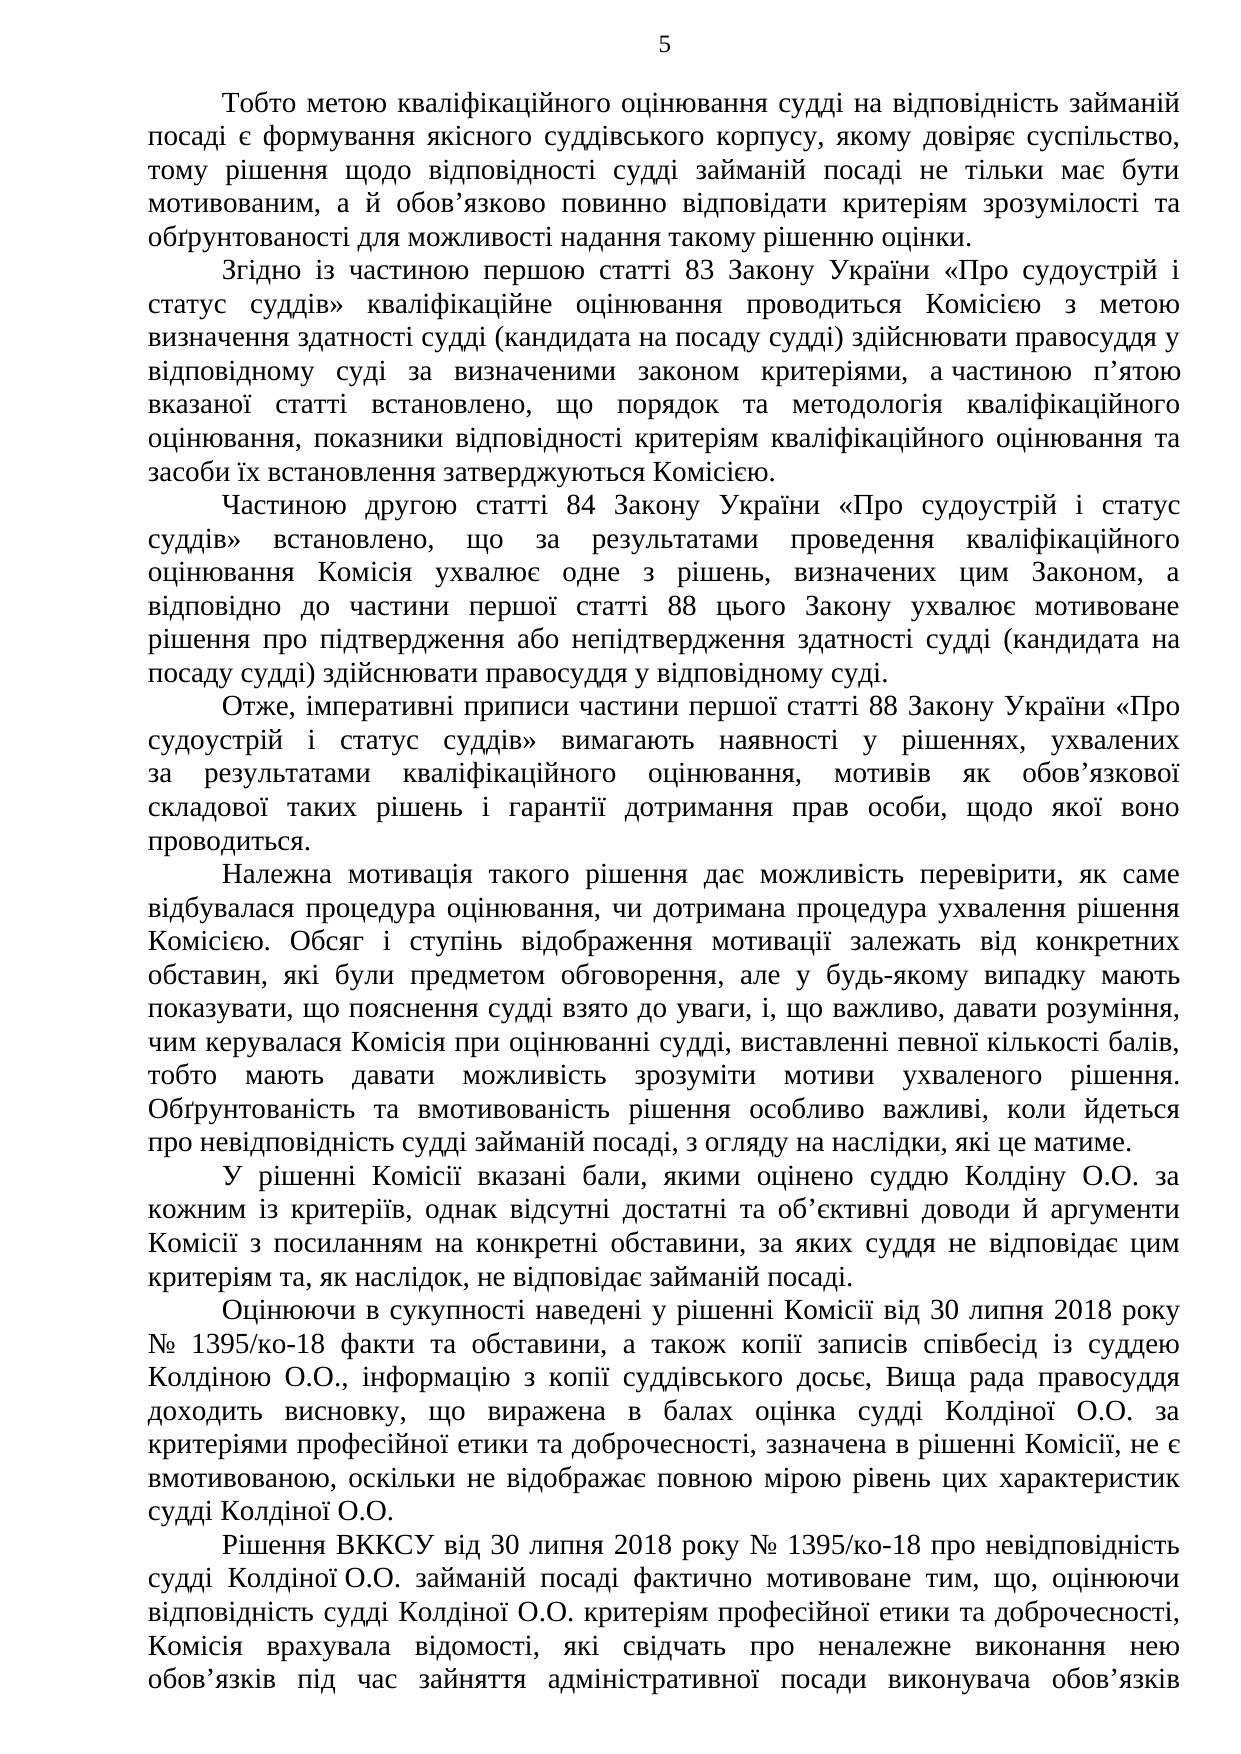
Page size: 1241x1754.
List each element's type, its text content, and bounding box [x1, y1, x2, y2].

text Згідно із частиною першою статті 83 Закону України «Про судоустрій і статус суддів» кваліфікаційне оцінювання проводиться Комісією з метою визначення здатності судді (кандидата на посаду судді) здійснювати правосуддя у відповідному суді за визначеними законом критеріями, а частиною п’ятою вказаної статті встановлено, що порядок та методологія кваліфікаційного оцінювання, показники відповідності критеріям кваліфікаційного оцінювання та засоби їх встановлення затверджуються Комісією. [148, 252, 1181, 487]
text Оцінюючи в сукупності наведені у рішенні Комісії від 30 липня 2018 року № 1395/ко-18 факти та обставини, а також копії записів співбесід із суддею Колдіною О.О., інформацію з копії суддівського досьє, Вища рада правосуддя доходить висновку, що виражена в балах оцінка судді Колдіної О.О. за критеріями професійної етики та доброчесності, зазначена в рішенні Комісії, не є вмотивованою, оскільки не відображає повною мірою рівень цих характеристик судді Колдіної О.О. [148, 1292, 1181, 1527]
text Частиною другою статті 84 Закону України «Про судоустрій і статус суддів» встановлено, що за результатами проведення кваліфікаційного оцінювання Комісія ухвалює одне з рішень, визначених цим Законом, а відповідно до частини першої статті 88 цього Закону ухвалює мотивоване рішення про підтвердження або непідтвердження здатності судді (кандидата на посаду судді) здійснювати правосуддя у відповідному суді. [148, 487, 1181, 688]
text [148, 1527, 1181, 1695]
text У рішенні Комісії вказані бали, якими оцінено суддю Колдіну О.О. за кожним із критеріїв, однак відсутні достатні та об’єктивні доводи й аргументи Комісії з посиланням на конкретні обставини, за яких суддя не відповідає цим критеріям та, як наслідок, не відповідає займаній посаді. [148, 1158, 1181, 1292]
text Тобто метою кваліфікаційного оцінювання судді на відповідність займаній посаді є формування якісного суддівського корпусу, якому довіряє суспільство, тому рішення щодо відповідності судді займаній посаді не тільки має бути мотивованим, а й обов’язково повинно відповідати критеріям зрозумілості та обґрунтованості для можливості надання такому рішенню оцінки. [148, 85, 1181, 252]
text Належна мотивація такого рішення дає можливість перевірити, як саме відбувалася процедура оцінювання, чи дотримана процедура ухвалення рішення Комісією. Обсяг і ступінь відображення мотивації залежать від конкретних обставин, які були предметом обговорення, але у будь-якому випадку мають показувати, що пояснення судді взято до уваги, і, що важливо, давати розуміння, чим керувалася Комісія при оцінюванні судді, виставленні певної кількості балів, тобто мають давати можливість зрозуміти мотиви ухваленого рішення. Обґрунтованість та вмотивованість рішення особливо важливі, коли йдеться про невідповідність судді займаній посаді, з огляду на наслідки, які це матиме. [148, 856, 1181, 1158]
text Отже, імперативні приписи частини першої статті 88 Закону України «Про судоустрій і статус суддів» вимагають наявності у рішеннях, ухвалених за результатами кваліфікаційного оцінювання, мотивів як обов’язкової складової таких рішень і гарантії дотримання прав особи, щодо якої воно проводиться. [148, 688, 1181, 856]
